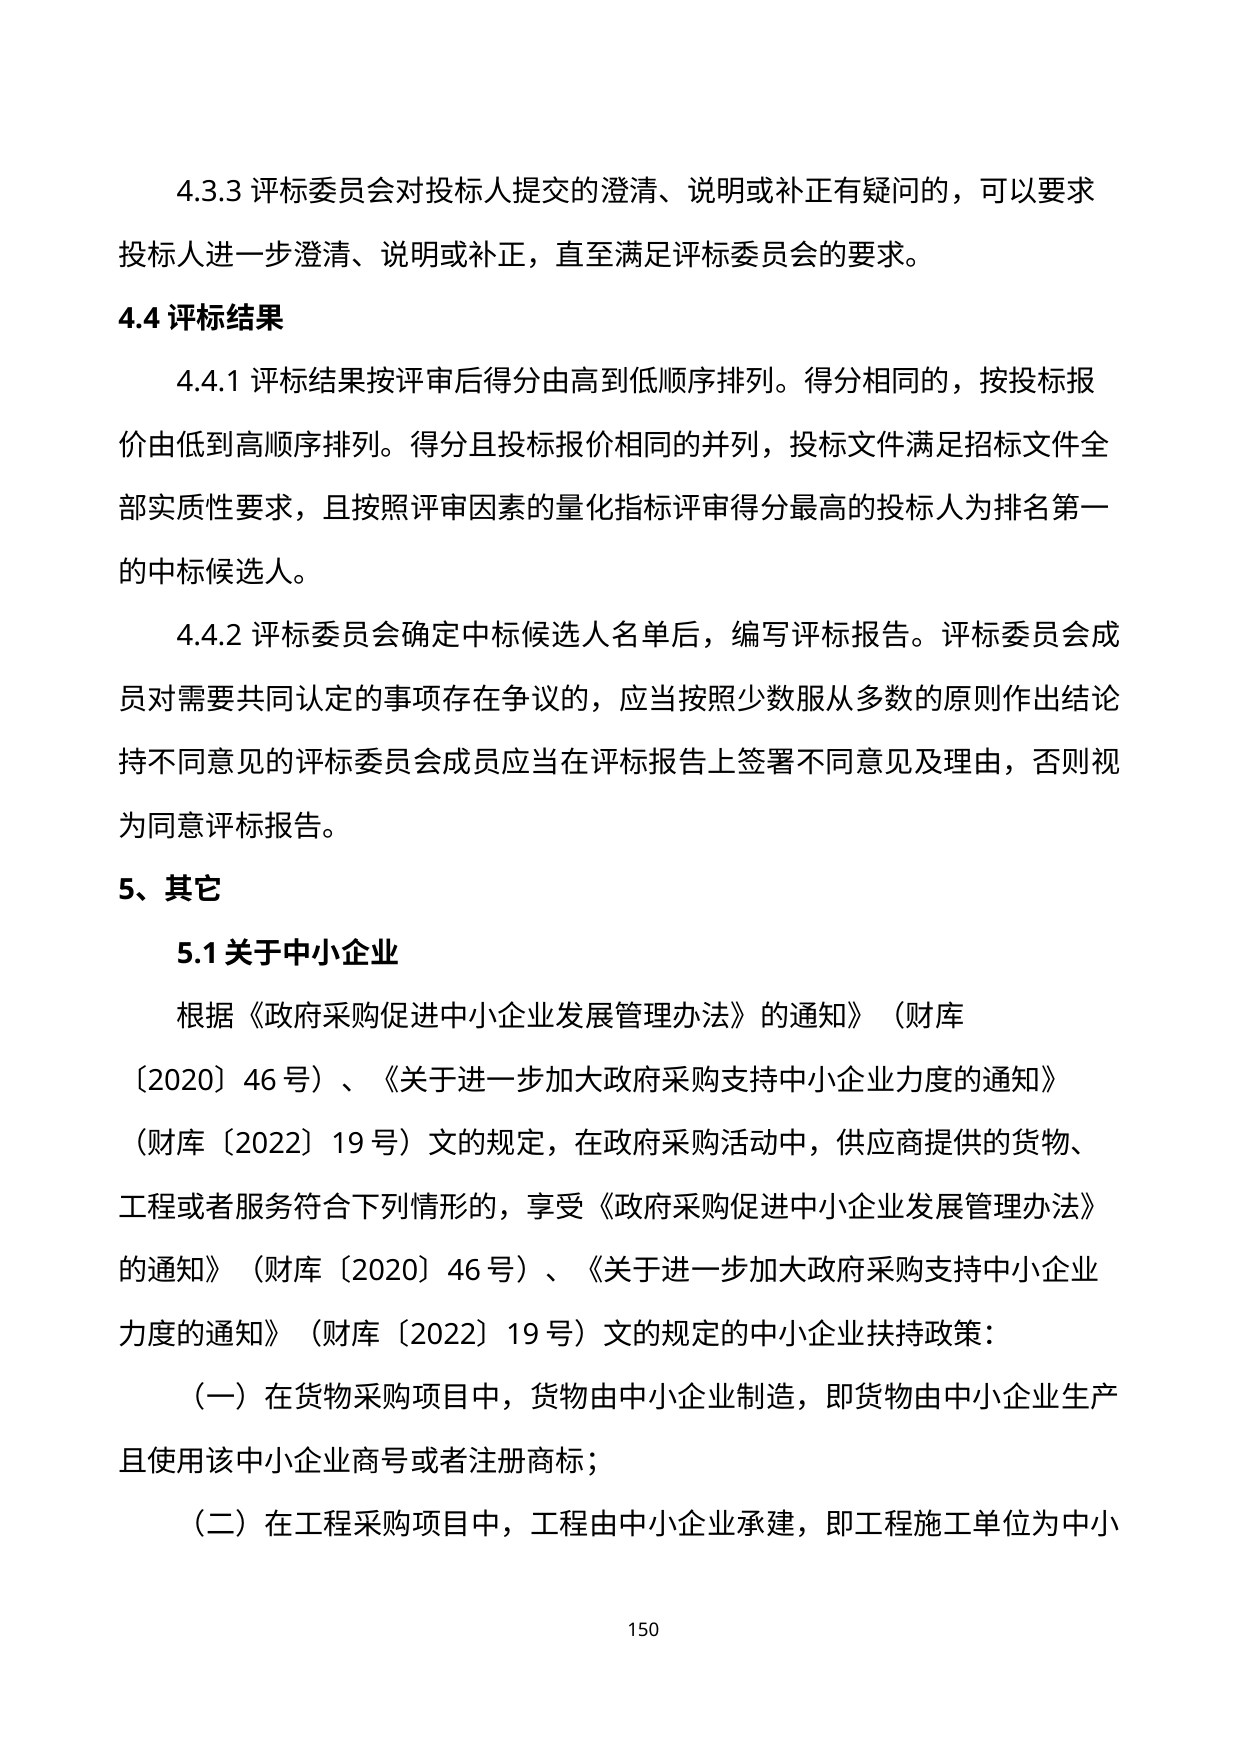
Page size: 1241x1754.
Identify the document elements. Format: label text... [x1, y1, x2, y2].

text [118, 1501, 1122, 1543]
text 5.1关于中小企业 [118, 929, 1122, 972]
text 4.3.3 评标委员会对投标人提交的澄清、说明或补正有疑问的，可以要求投标人进一步澄清、说明或补正，直至满足评标委员会的要求。 [118, 167, 1122, 273]
subtitle 4.4 评标结果 [118, 294, 1122, 337]
text （一）在货物采购项目中，货物由中小企业制造，即货物由中小企业生产且使用该中小企业商号或者注册商标； [118, 1374, 1122, 1479]
text 4.4.2 评标委员会确定中标候选人名单后，编写评标报告。评标委员会成员对需要共同认定的事项存在争议的，应当按照少数服从多数的原则作出结论。持不同意见的评标委员会成员应当在评标报告上签署不同意见及理由，否则视为同意评标报告。 [118, 612, 1122, 844]
text 根据《政府采购促进中小企业发展管理办法》的通知》（财库〔2020〕46号）、《关于进一步加大政府采购支持中小企业力度的通知》（财库〔2022〕19号）文的规定，在政府采购活动中，供应商提供的货物、工程或者服务符合下列情形的，享受《政府采购促进中小企业发展管理办法》的通知》（财库〔2020〕46号）、《关于进一步加大政府采购支持中小企业力度的通知》（财库〔2022〕19号）文的规定的中小企业扶持政策： [118, 993, 1122, 1353]
subtitle 5、其它 [118, 866, 1122, 908]
text 4.4.1 评标结果按评审后得分由高到低顺序排列。得分相同的，按投标报价由低到高顺序排列。得分且投标报价相同的并列，投标文件满足招标文件全部实质性要求，且按照评审因素的量化指标评审得分最高的投标人为排名第一的中标候选人。 [118, 358, 1122, 591]
